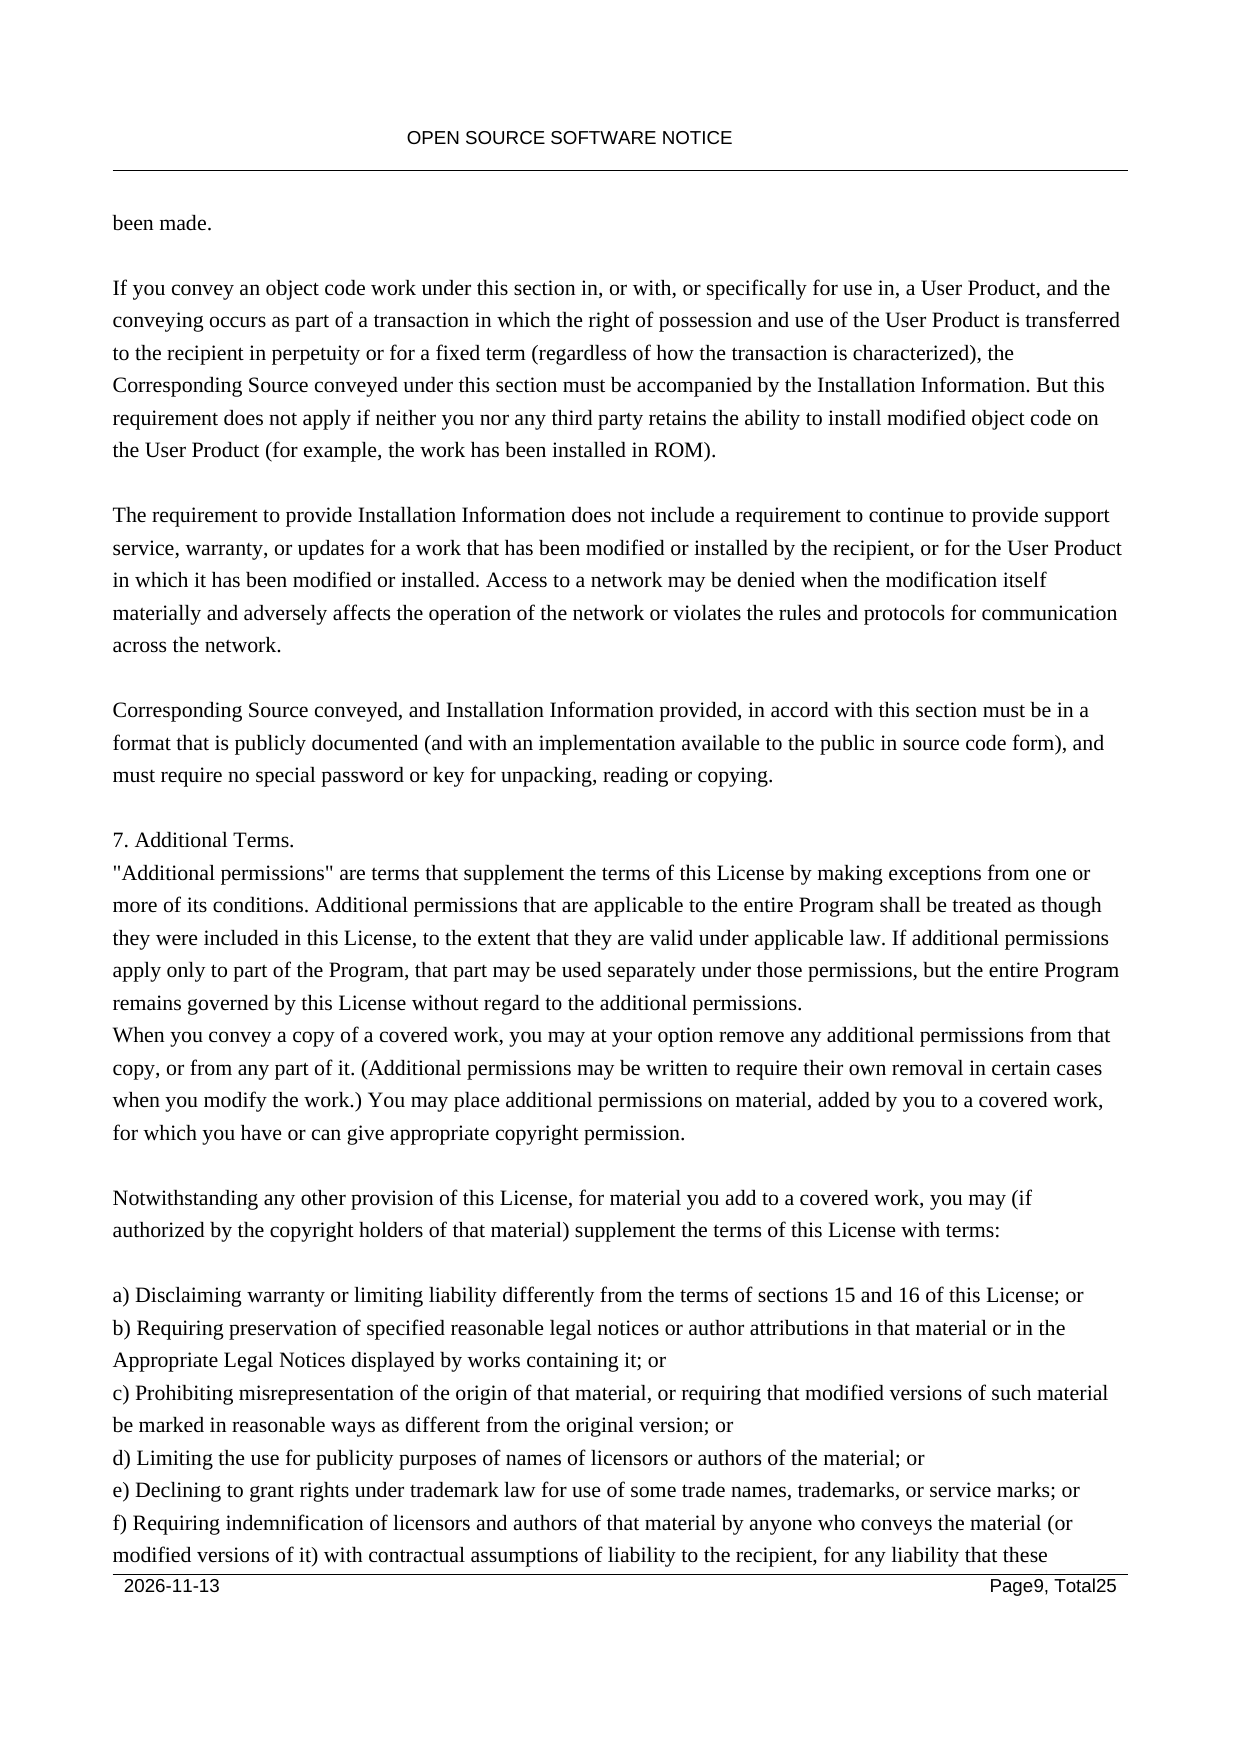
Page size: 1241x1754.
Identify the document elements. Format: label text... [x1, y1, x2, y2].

text "Additional permissions" are terms that supplement the terms of this License by making exceptions from one or more of its conditions. Additional permissions that are applicable to the entire Program shall be treated as though they were included in this License, to the extent that they are valid under applicable law. If additional permissions apply only to part of the Program, that part may be used separately under those permissions, but the entire Program remains governed by this License without regard to the additional permissions. [112, 856, 1128, 1019]
text e) Declining to grant rights under trademark law for use of some trade names, trademarks, or service marks; or [112, 1474, 1128, 1506]
text Corresponding Source conveyed, and Installation Information provided, in accord with this section must be in a format that is publicly documented (and with an implementation available to the public in source code form), and must require no special password or key for unpacking, reading or copying. [112, 694, 1128, 791]
text a) Disclaiming warranty or limiting liability differently from the terms of sections 15 and 16 of this License; or [112, 1279, 1128, 1311]
text Notwithstanding any other provision of this License, for material you add to a covered work, you may (if authorized by the copyright holders of that material) supplement the terms of this License with terms: [112, 1181, 1128, 1246]
text If you convey an object code work under this section in, or with, or specifically for use in, a User Product, and the conveying occurs as part of a transaction in which the right of possession and use of the User Product is transferred to the recipient in perpetuity or for a fixed term (regardless of how the transaction is characterized), the Corresponding Source conveyed under this section must be accompanied by the Installation Information. But this requirement does not apply if neither you nor any third party retains the ability to install modified object code on the User Product (for example, the work has been installed in ROM). [112, 271, 1128, 466]
text b) Requiring preservation of specified reasonable legal notices or author attributions in that material or in the Appropriate Legal Notices displayed by works containing it; or [112, 1311, 1128, 1376]
text When you convey a copy of a covered work, you may at your option remove any additional permissions from that copy, or from any part of it. (Additional permissions may be written to require their own removal in certain cases when you modify the work.) You may place additional permissions on material, added by you to a covered work, for which you have or can give appropriate copyright permission. [112, 1019, 1128, 1149]
text c) Prohibiting misrepresentation of the origin of that material, or requiring that modified versions of such material be marked in reasonable ways as different from the original version; or [112, 1376, 1128, 1441]
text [112, 206, 1128, 239]
text The requirement to provide Installation Information does not include a requirement to continue to provide support service, warranty, or updates for a work that has been modified or installed by the recipient, or for the User Product in which it has been modified or installed. Access to a network may be denied when the modification itself materially and adversely affects the operation of the network or violates the rules and protocols for communication across the network. [112, 499, 1128, 661]
text d) Limiting the use for publicity purposes of names of licensors or authors of the material; or [112, 1441, 1128, 1474]
text 7. Additional Terms. [112, 824, 1128, 856]
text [112, 1506, 1128, 1571]
